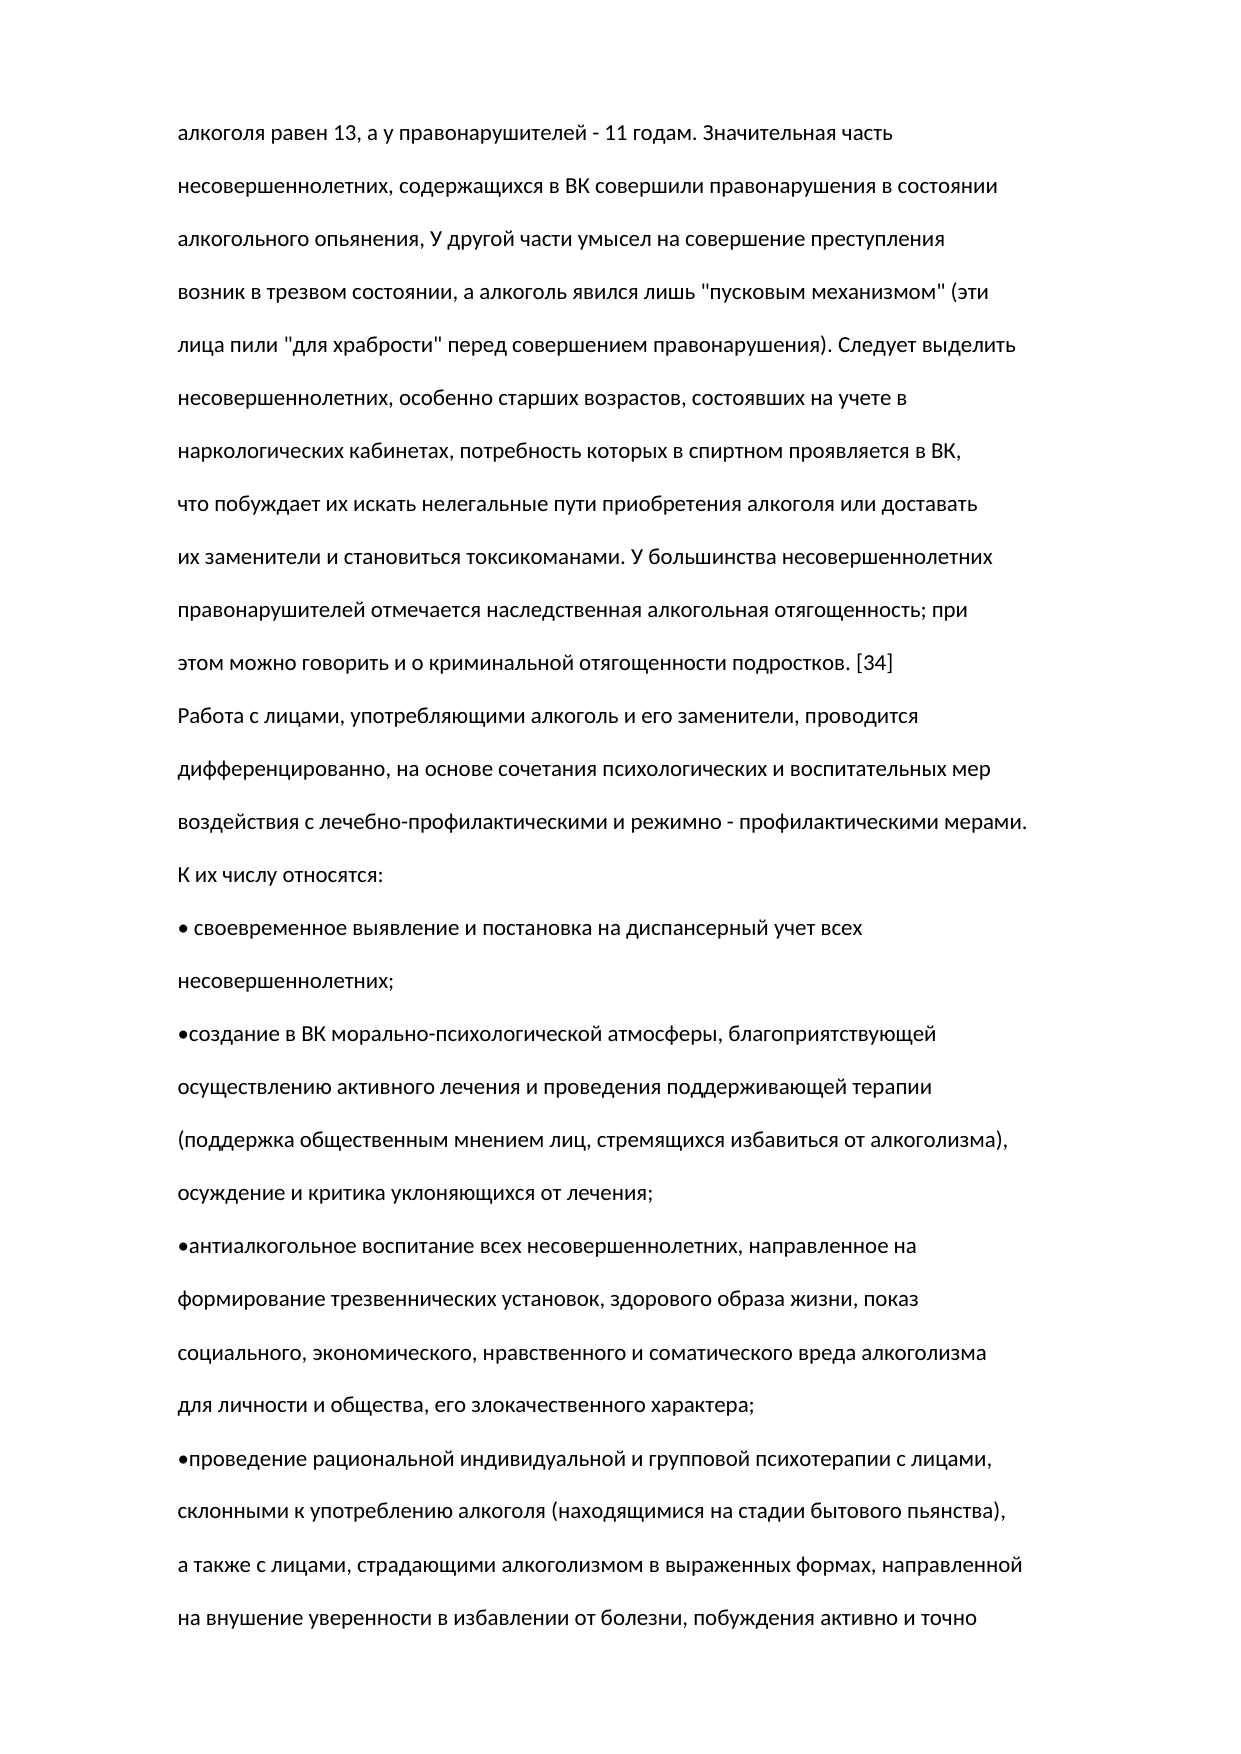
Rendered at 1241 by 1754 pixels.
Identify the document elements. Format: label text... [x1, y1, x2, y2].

text а также с лицами, страдающими алкоголизмом в выраженных формах, направленной [177, 1550, 1152, 1578]
text Работа с лицами, употребляющими алкоголь и его заменители, проводится [177, 701, 1152, 729]
text осуждение и критика уклоняющихся от лечения; [177, 1178, 1152, 1207]
text правонарушителей отмечается наследственная алкогольная отягощенность; при [177, 595, 1152, 623]
text на внушение уверенности в избавлении от болезни, побуждения активно и точно [177, 1603, 1152, 1631]
text лица пили "для храбрости" перед совершением правонарушения). Следует выделить [177, 330, 1152, 358]
text • своевременное выявление и постановка на диспансерный учет всех [177, 913, 1152, 941]
text (поддержка общественным мнением лиц, стремящихся избавиться от алкоголизма), [177, 1126, 1152, 1153]
text алкоголя равен 13, а у правонарушителей - 11 годам. Значительная часть [177, 118, 1152, 146]
text несовершеннолетних; [177, 966, 1152, 994]
text для личности и общества, его злокачественного характера; [177, 1391, 1152, 1419]
text воздействия с лечебно-профилактическими и режимно - профилактическими мерами. [177, 807, 1152, 835]
text •антиалкогольное воспитание всех несовершеннолетних, направленное на [177, 1232, 1152, 1259]
text алкогольного опьянения, У другой части умысел на совершение преступления [177, 224, 1152, 252]
text несовершеннолетних, содержащихся в ВК совершили правонарушения в состоянии [177, 171, 1152, 199]
text возник в трезвом состоянии, а алкоголь явился лишь "пусковым механизмом" (эти [177, 277, 1152, 305]
text наркологических кабинетах, потребность которых в спиртном проявляется в ВК, [177, 436, 1152, 464]
text склонными к употреблению алкоголя (находящимися на стадии бытового пьянства), [177, 1497, 1152, 1525]
text их заменители и становиться токсикоманами. У большинства несовершеннолетних [177, 542, 1152, 570]
text осуществлению активного лечения и проведения поддерживающей терапии [177, 1072, 1152, 1101]
text социального, экономического, нравственного и соматического вреда алкоголизма [177, 1338, 1152, 1366]
text формирование трезвеннических установок, здорового образа жизни, показ [177, 1284, 1152, 1313]
text К их числу относятся: [177, 860, 1152, 888]
text •создание в ВК морально-психологической атмосферы, благоприятствующей [177, 1019, 1152, 1047]
text несовершеннолетних, особенно старших возрастов, состоявших на учете в [177, 383, 1152, 411]
text что побуждает их искать нелегальные пути приобретения алкоголя или доставать [177, 489, 1152, 517]
text этом можно говорить и о криминальной отягощенности подростков. [34] [177, 648, 1152, 676]
text дифференцированно, на основе сочетания психологических и воспитательных мер [177, 754, 1152, 782]
text •проведение рациональной индивидуальной и групповой психотерапии с лицами, [177, 1444, 1152, 1472]
